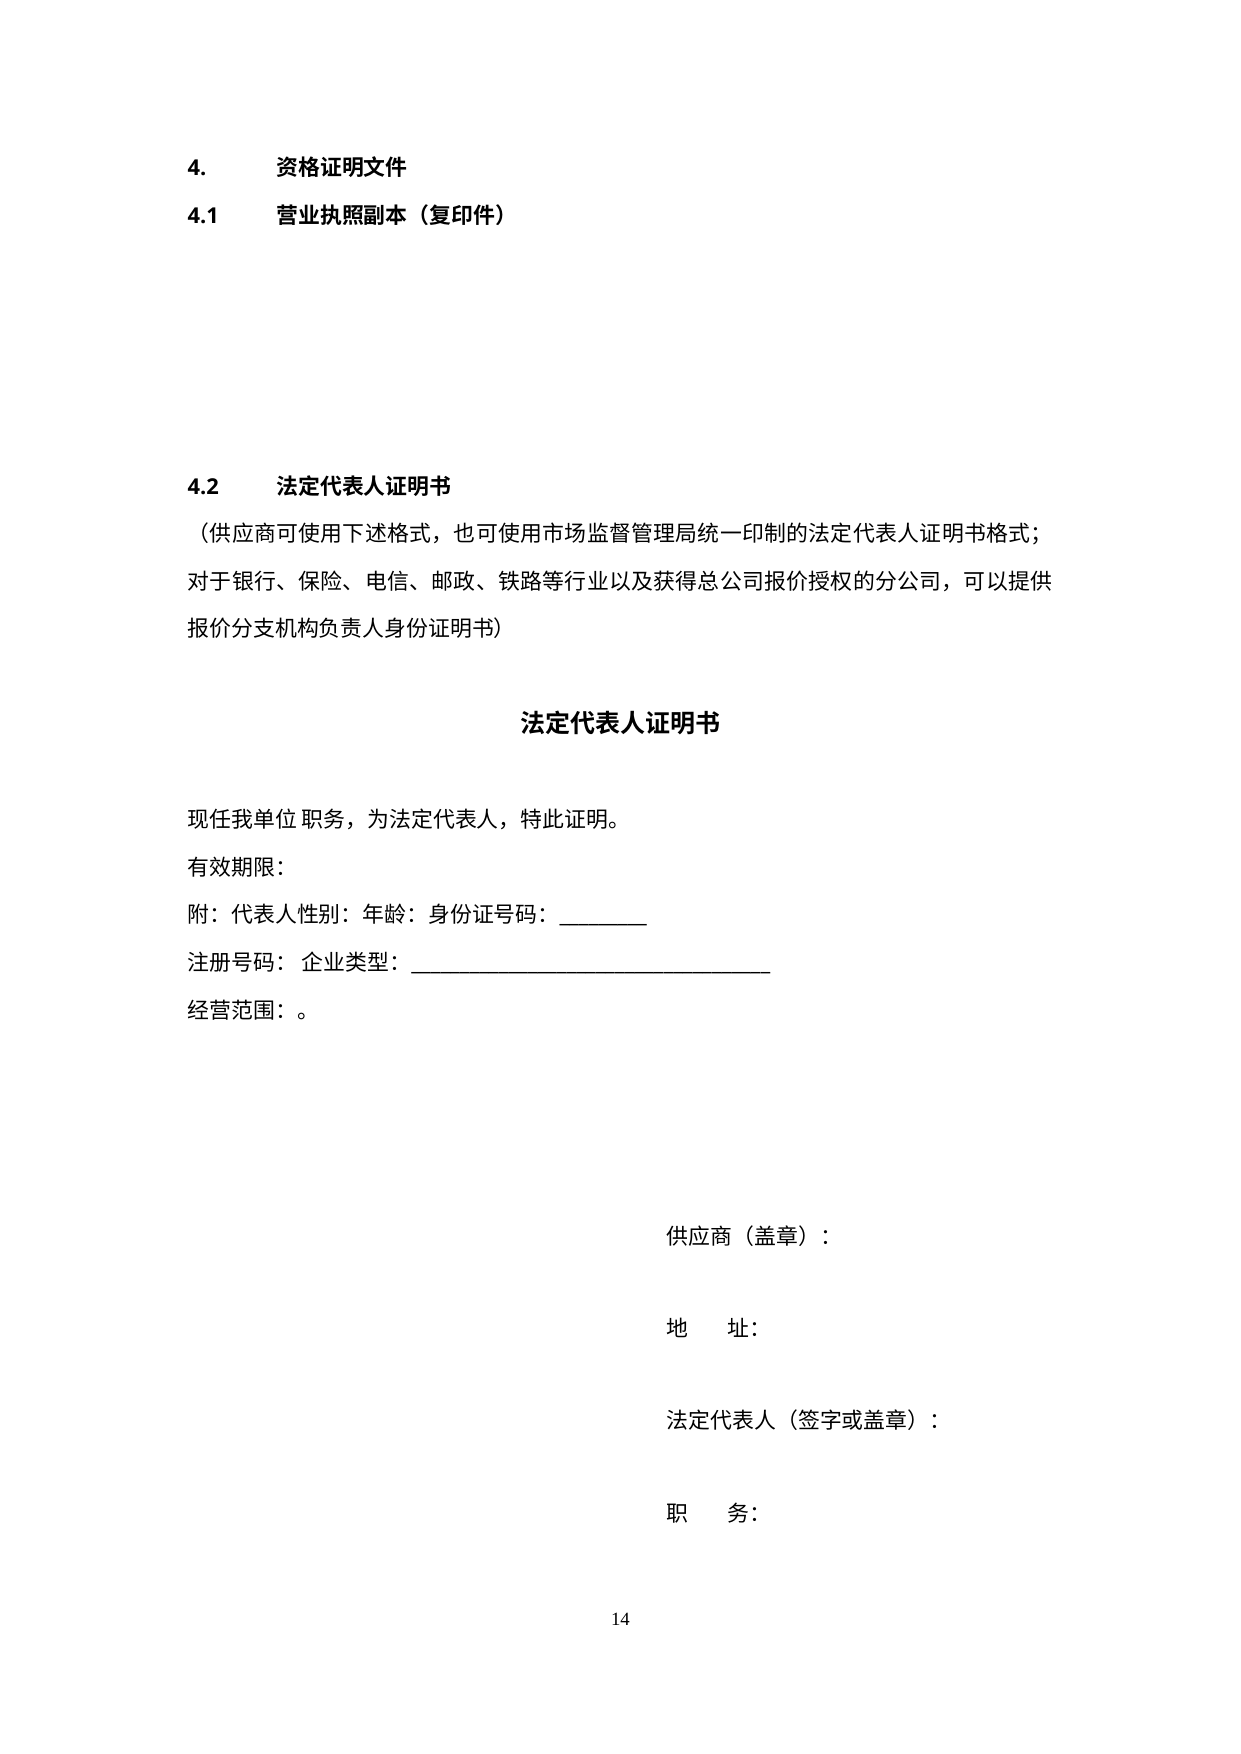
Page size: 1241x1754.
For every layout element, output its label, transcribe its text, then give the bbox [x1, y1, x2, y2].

text 注册号码： 企业类型：_____________________________________ [187, 945, 1053, 977]
text （供应商可使用下述格式，也可使用市场监督管理局统一印制的法定代表人证明书格式；对于银行、保险、电信、邮政、铁路等行业以及获得总公司报价授权的分公司，可以提供报价分支机构负责人身份证明书） [187, 516, 1053, 643]
subtitle 4.1 营业执照副本（复印件） [187, 198, 1053, 229]
text 经营范围：。 [187, 993, 1053, 1024]
text 供应商（盖章）： [667, 1219, 1053, 1251]
subtitle 资格证明文件 [187, 150, 1053, 182]
subtitle 4.2 法定代表人证明书 [187, 469, 1053, 500]
text 附：代表人性别：年龄：身份证号码：_________ [187, 897, 1053, 929]
text 现任我单位 职务，为法定代表人，特此证明。 [187, 802, 1053, 834]
text 职 务： [667, 1496, 1053, 1527]
text 法定代表人证明书 [187, 703, 1053, 740]
text 地 址： [667, 1311, 1053, 1343]
text 法定代表人（签字或盖章）： [667, 1403, 1053, 1435]
text 有效期限： [187, 850, 1053, 882]
